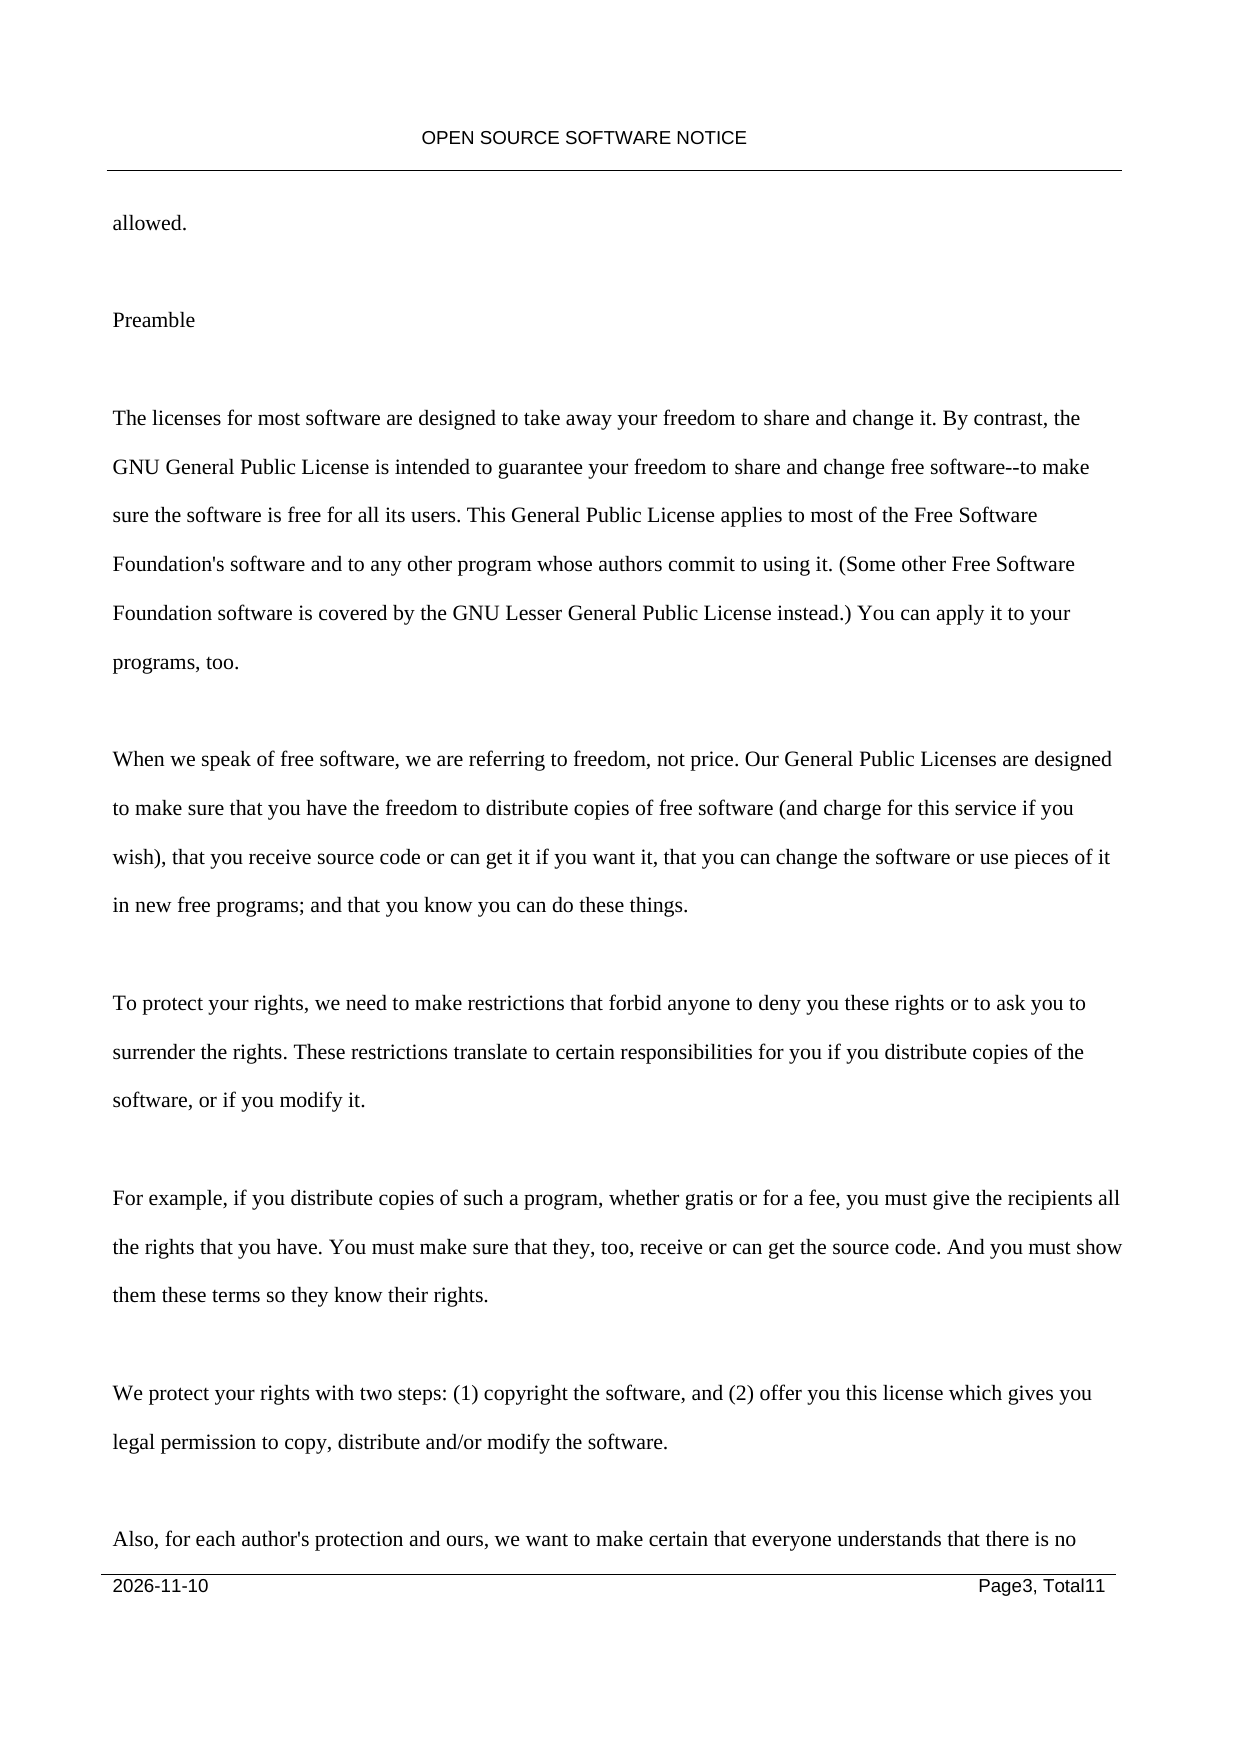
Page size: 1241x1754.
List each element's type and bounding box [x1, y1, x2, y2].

text [112, 206, 1128, 1555]
